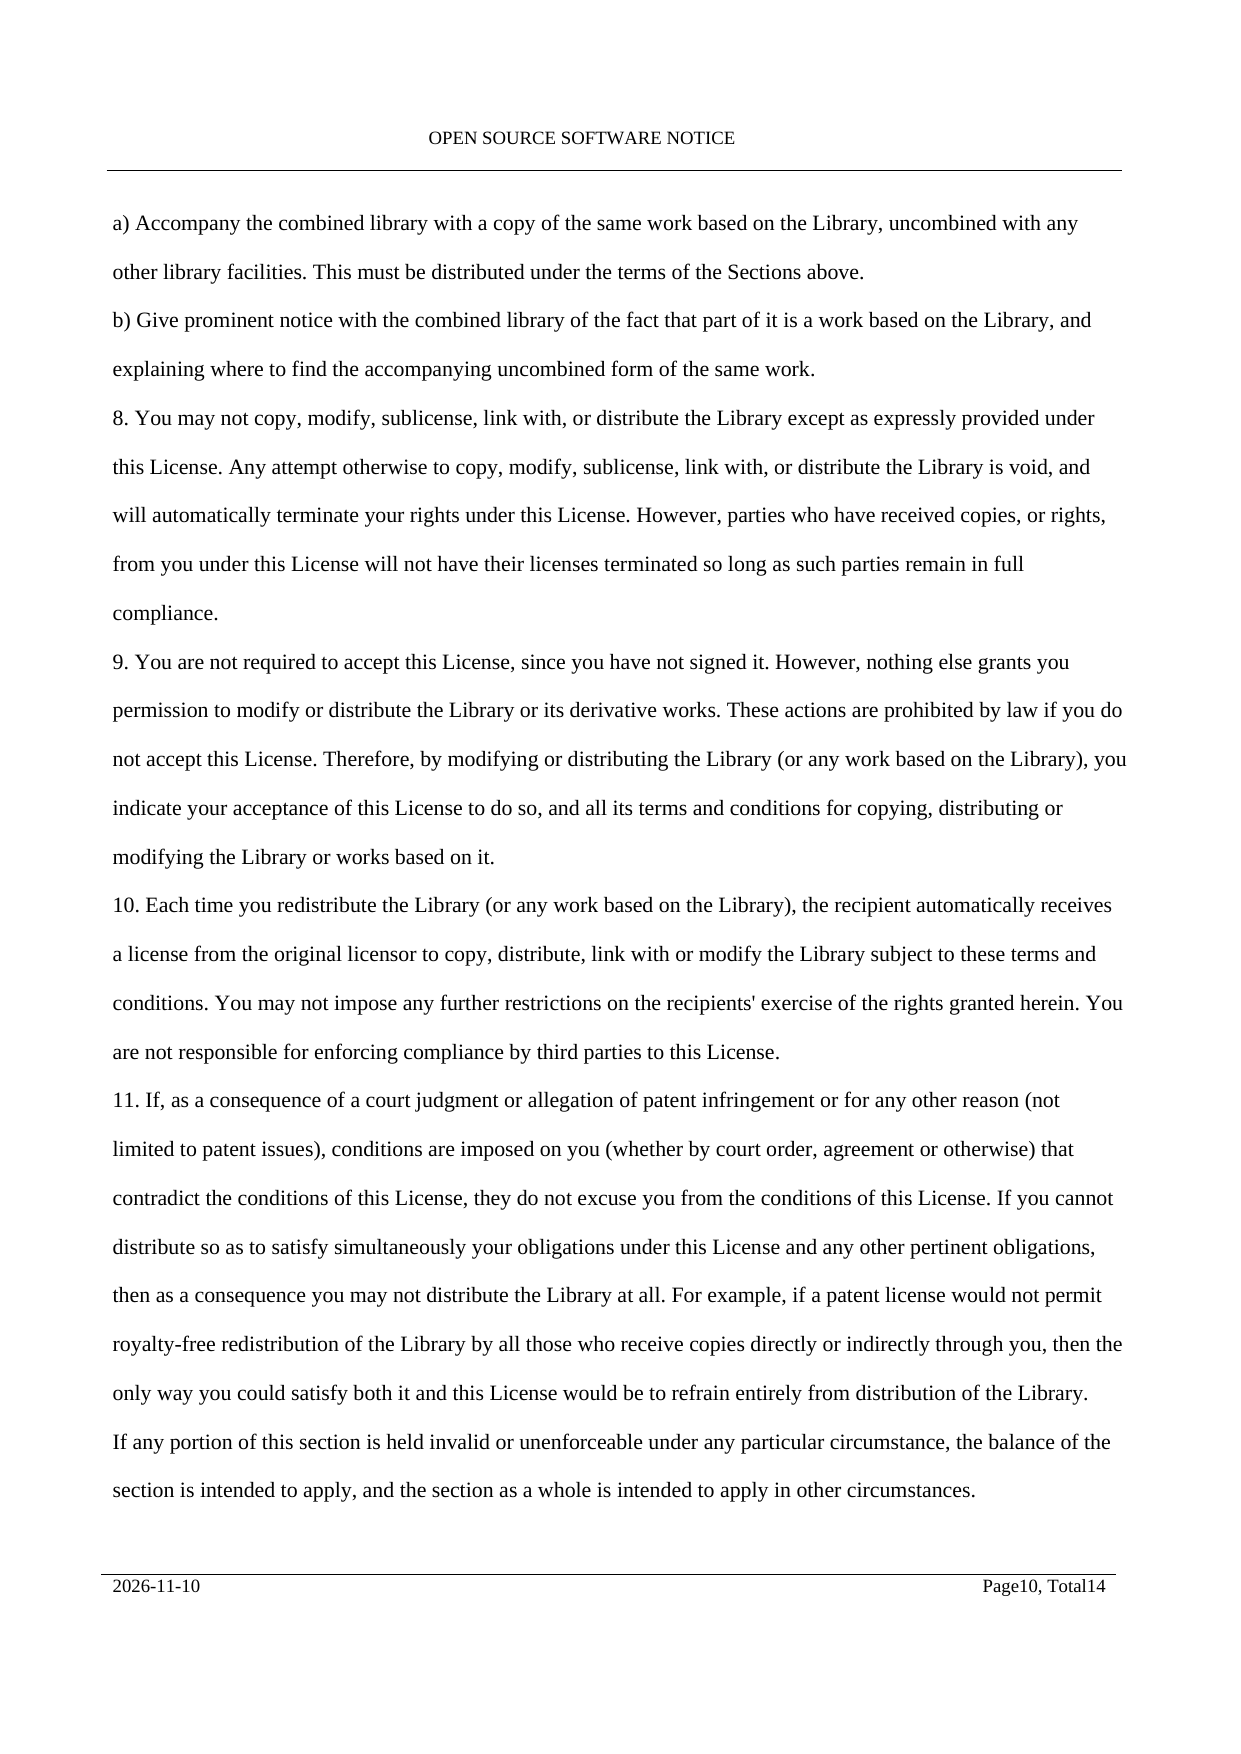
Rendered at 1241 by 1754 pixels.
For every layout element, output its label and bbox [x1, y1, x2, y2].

text [112, 206, 1128, 1506]
